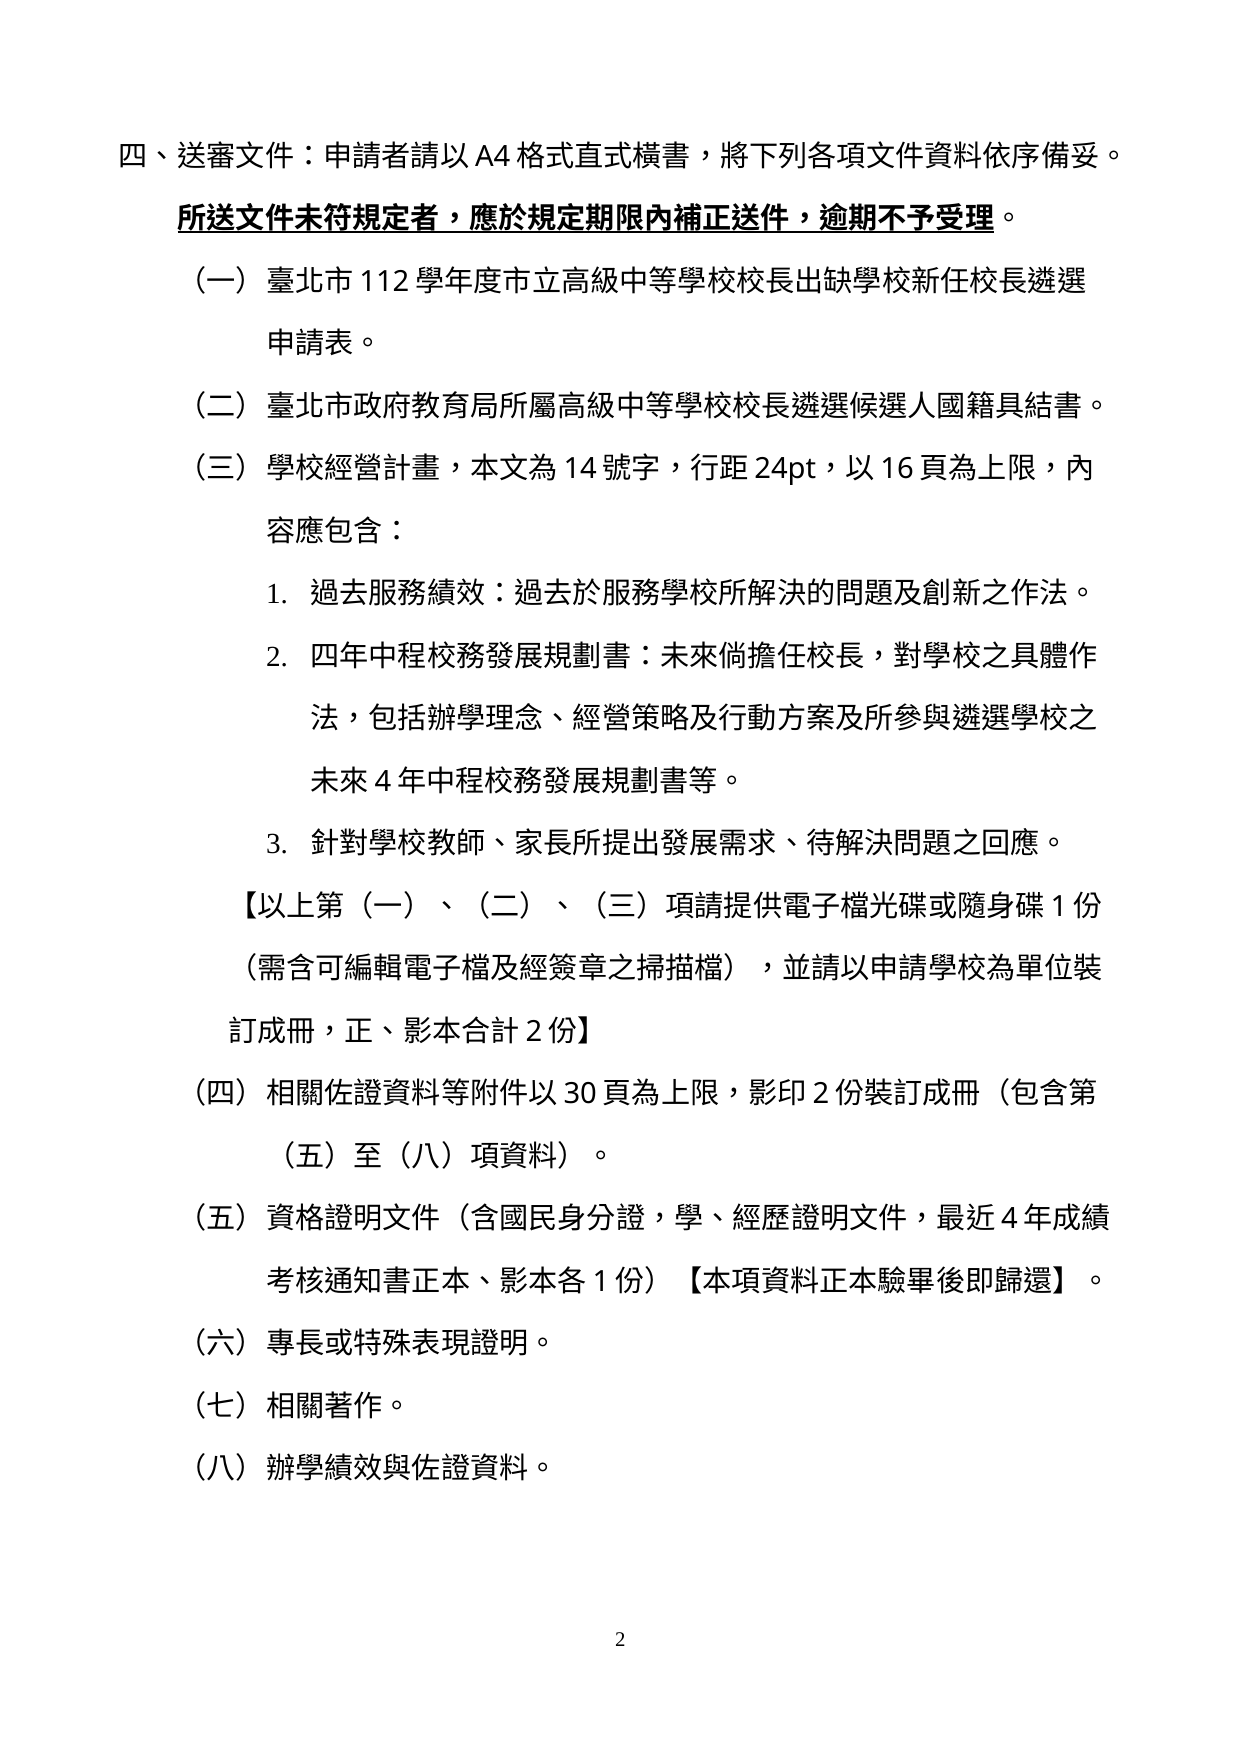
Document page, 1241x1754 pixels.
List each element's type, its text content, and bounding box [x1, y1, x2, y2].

list 臺北市112學年度市立高級中等學校校長出缺學校新任校長遴選申請表。 [177, 247, 1113, 372]
list 針對學校教師、家長所提出發展需求、待解決問題之回應。 [266, 810, 1113, 872]
list 四年中程校務發展規劃書：未來倘擔任校長，對學校之具體作法，包括辦學理念、經營策略及行動方案及所參與遴選學校之未來4年中程校務發展規劃書等。 [266, 622, 1113, 810]
list 辦學績效與佐證資料。 [177, 1435, 1113, 1497]
list 資格證明文件（含國民身分證，學、經歷證明文件，最近4年成績考核通知書正本、影本各1份）【本項資料正本驗畢後即歸還】。 [177, 1185, 1113, 1310]
list 送審文件：申請者請以A4格式直式橫書，將下列各項文件資料依序備妥。所送文件未符規定者，應於規定期限內補正送件，逾期不予受理。 [118, 122, 1113, 247]
text 【以上第（一）、（二）、（三）項請提供電子檔光碟或隨身碟1份（需含可編輯電子檔及經簽章之掃描檔），並請以申請學校為單位裝訂成冊，正、影本合計2份】 [228, 872, 1113, 1060]
list 相關佐證資料等附件以30頁為上限，影印2份裝訂成冊（包含第（五）至（八）項資料）。 [177, 1060, 1113, 1185]
list 專長或特殊表現證明。 [177, 1310, 1113, 1372]
list 過去服務績效：過去於服務學校所解決的問題及創新之作法。 [266, 560, 1113, 622]
list 臺北市政府教育局所屬高級中等學校校長遴選候選人國籍具結書。 [177, 372, 1113, 435]
list 相關著作。 [177, 1372, 1113, 1435]
list 學校經營計畫，本文為14號字，行距24pt，以16頁為上限，內容應包含： [177, 435, 1113, 560]
